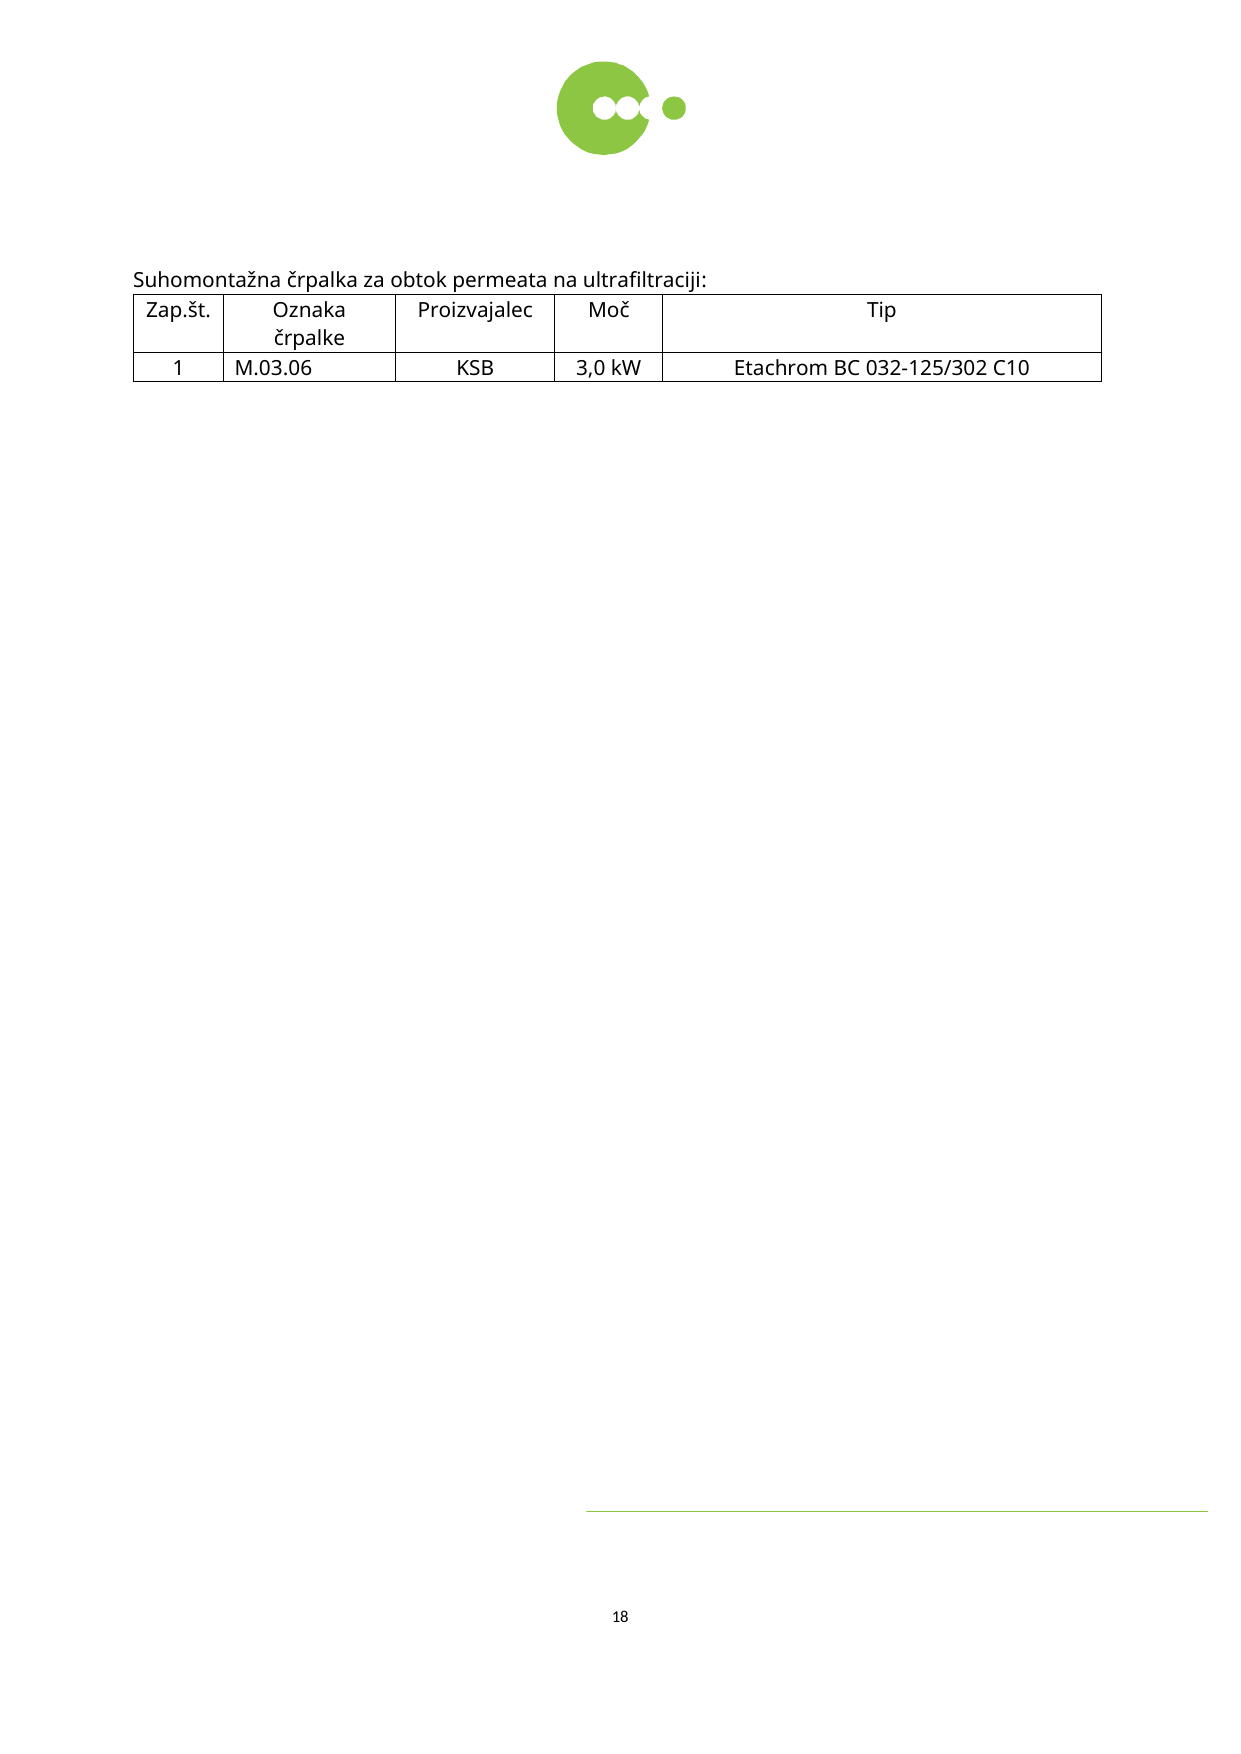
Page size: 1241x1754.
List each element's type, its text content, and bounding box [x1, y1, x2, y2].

table_header Tip [663, 295, 1101, 352]
table_header Proizvajalec [396, 295, 554, 352]
table_cell 3,0 kW [555, 353, 662, 381]
list Suhomontažna črpalka za obtok permeata na ultrafiltraciji: [133, 265, 1107, 294]
table_cell 1 [134, 353, 223, 381]
table_cell M.03.06 [224, 353, 395, 381]
table_header Oznaka črpalke [224, 295, 395, 352]
table_header Zap.št. [134, 295, 223, 352]
table_cell Etachrom BC 032-125/302 C10 [663, 353, 1101, 381]
table_header Moč [555, 295, 662, 352]
table_cell KSB [396, 353, 554, 381]
